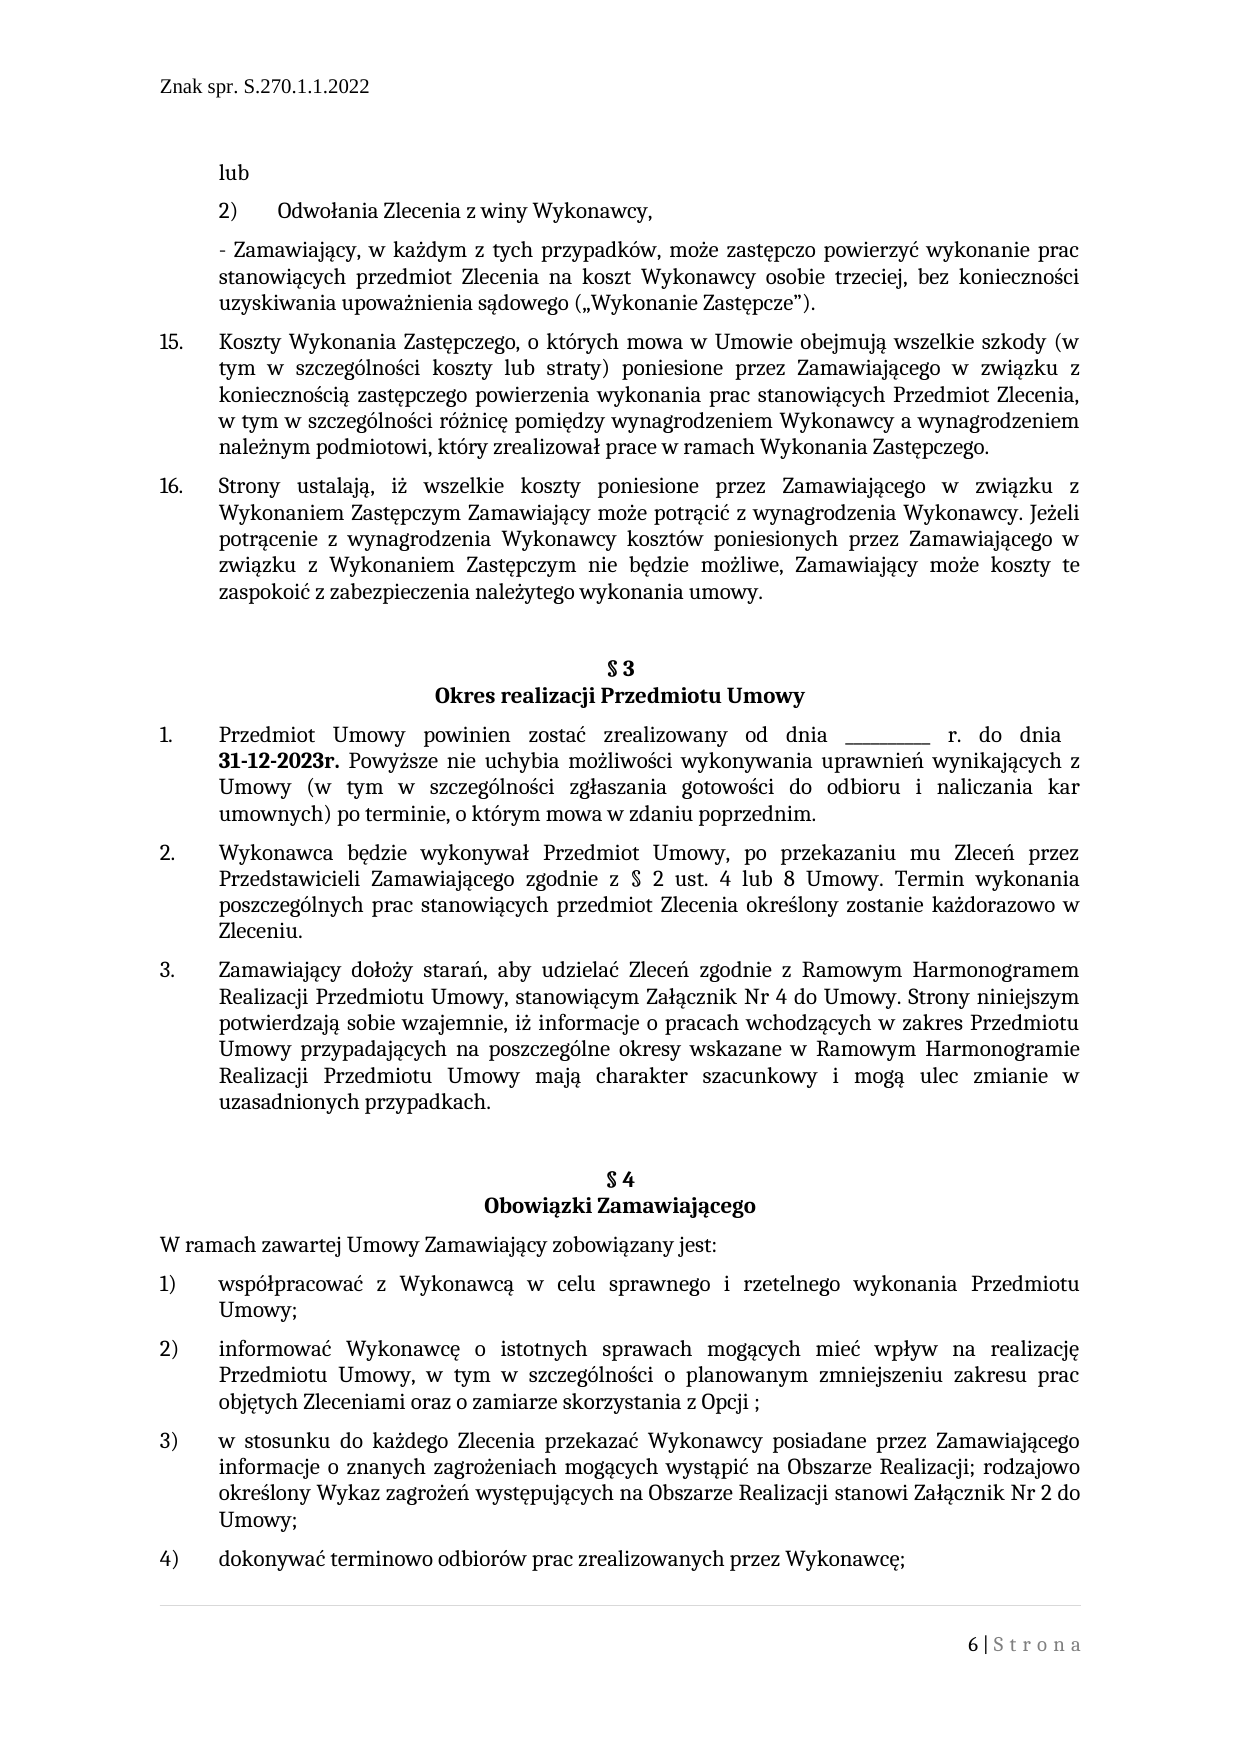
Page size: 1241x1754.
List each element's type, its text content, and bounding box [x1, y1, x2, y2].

text 16. Strony ustalają, iż wszelkie koszty poniesione przez Zamawiającego w związku z Wykonaniem Zastępczym Zamawiający może potrącić z wynagrodzenia Wykonawcy. Jeżeli potrącenie z wynagrodzenia Wykonawcy kosztów poniesionych przez Zamawiającego w związku z Wykonaniem Zastępczym nie będzie możliwe, Zamawiający może koszty te zaspokoić z zabezpieczenia należytego wykonania umowy. [159, 473, 1081, 605]
text - Zamawiający, w każdym z tych przypadków, może zastępczo powierzyć wykonanie prac stanowiących przedmiot Zlecenia na koszt Wykonawcy osobie trzeciej, bez konieczności uzyskiwania upoważnienia sądowego („Wykonanie Zastępcze”). [218, 237, 1081, 316]
text lub [218, 159, 1081, 186]
list Wykonawca będzie wykonywał Przedmiot Umowy, po przekazaniu mu Zleceń przez Przedstawicieli Zamawiającego zgodnie z § 2 ust. 4 lub 8 Umowy. Termin wykonania poszczególnych prac stanowiących przedmiot Zlecenia określony zostanie każdorazowo w Zleceniu. [159, 839, 1081, 945]
text § 4 Obowiązki Zamawiającego [159, 1167, 1081, 1219]
text § 3 Okres realizacji Przedmiotu Umowy [159, 656, 1081, 709]
list w stosunku do każdego Zlecenia przekazać Wykonawcy posiadane przez Zamawiającego informacje o znanych zagrożeniach mogących wystąpić na Obszarze Realizacji; rodzajowo określony Wykaz zagrożeń występujących na Obszarze Realizacji stanowi Załącznik Nr 2 do Umowy; [159, 1427, 1081, 1533]
list dokonywać terminowo odbiorów prac zrealizowanych przez Wykonawcę; [159, 1545, 1081, 1572]
list współpracować z Wykonawcą w celu sprawnego i rzetelnego wykonania Przedmiotu Umowy; [159, 1271, 1081, 1323]
text W ramach zawartej Umowy Zamawiający zobowiązany jest: [159, 1232, 1081, 1258]
list informować Wykonawcę o istotnych sprawach mogących mieć wpływ na realizację Przedmiotu Umowy, w tym w szczególności o planowanym zmniejszeniu zakresu prac objętych Zleceniami oraz o zamiarze skorzystania z Opcji ; [159, 1336, 1081, 1415]
list Przedmiot Umowy powinien zostać zrealizowany od dnia __________ r. do dnia 31-12-2023r. Powyższe nie uchybia możliwości wykonywania uprawnień wynikających z Umowy (w tym w szczególności zgłaszania gotowości do odbioru i naliczania kar umownych) po terminie, o którym mowa w zdaniu poprzednim. [159, 721, 1081, 827]
text 2) Odwołania Zlecenia z winy Wykonawcy, [218, 198, 1081, 225]
text 15. Koszty Wykonania Zastępczego, o których mowa w Umowie obejmują wszelkie szkody (w tym w szczególności koszty lub straty) poniesione przez Zamawiającego w związku z koniecznością zastępczego powierzenia wykonania prac stanowiących Przedmiot Zlecenia, w tym w szczególności różnicę pomiędzy wynagrodzeniem Wykonawcy a wynagrodzeniem należnym podmiotowi, który zrealizował prace w ramach Wykonania Zastępczego. [159, 329, 1081, 461]
list Zamawiający dołoży starań, aby udzielać Zleceń zgodnie z Ramowym Harmonogramem Realizacji Przedmiotu Umowy, stanowiącym Załącznik Nr 4 do Umowy. Strony niniejszym potwierdzają sobie wzajemnie, iż informacje o pracach wchodzących w zakres Przedmiotu Umowy przypadających na poszczególne okresy wskazane w Ramowym Harmonogramie Realizacji Przedmiotu Umowy mają charakter szacunkowy i mogą ulec zmianie w uzasadnionych przypadkach. [159, 957, 1081, 1115]
